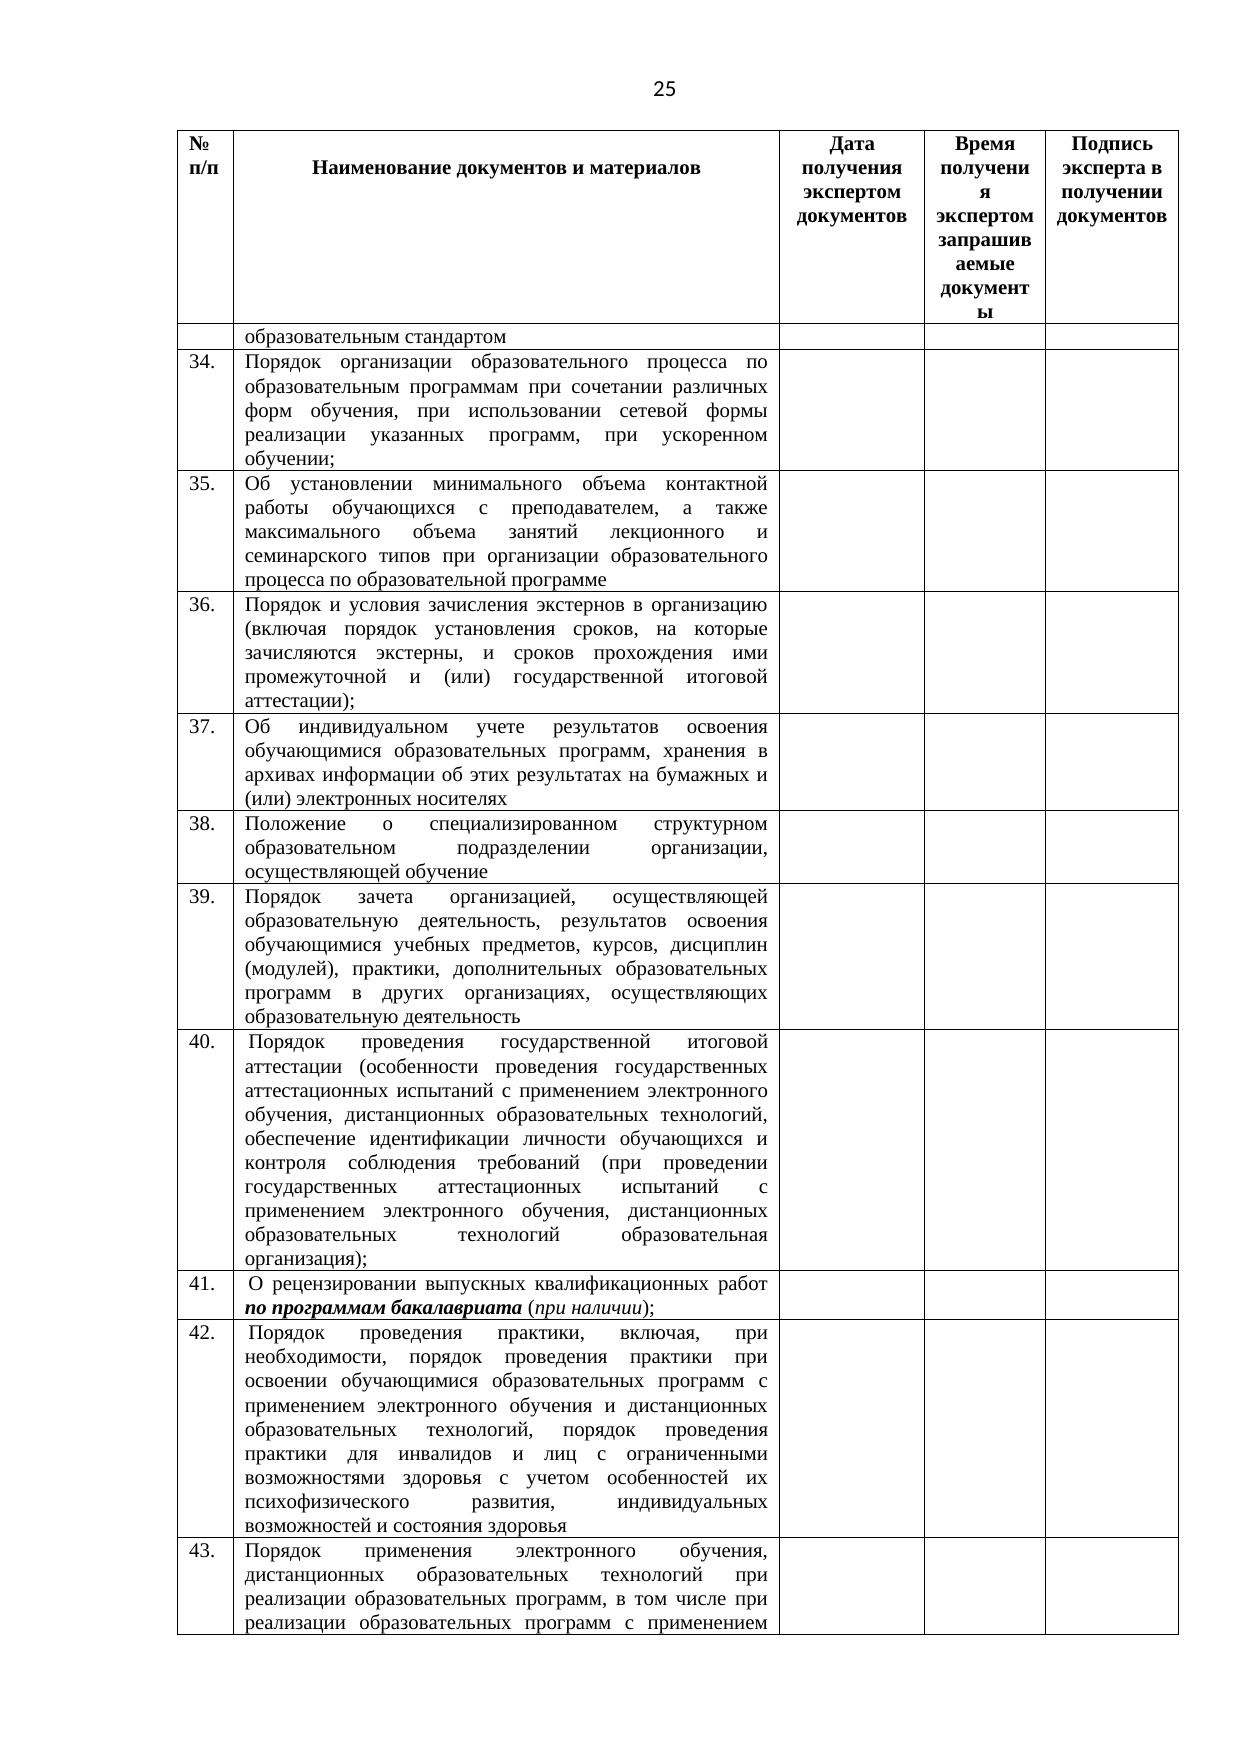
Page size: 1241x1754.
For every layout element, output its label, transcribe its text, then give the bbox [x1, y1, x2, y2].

table_cell Порядок проведения государственной итоговой аттестации (особенности проведения государственных аттестационных испытаний с применением электронного обучения, дистанционных образовательных технологий, обеспечение идентификации личности обучающихся и контроля соблюдения требований (при проведении государственных аттестационных испытаний с применением электронного обучения, дистанционных образовательных технологий образовательная организация); [234, 1030, 779, 1270]
table_cell [178, 471, 233, 591]
table_cell Порядок и условия зачисления экстернов в организацию (включая порядок установления сроков, на которые зачисляются экстерны, и сроков прохождения ими промежуточной и (или) государственной итоговой аттестации); [234, 592, 779, 712]
table_cell Об установлении минимального объема контактной работы обучающихся с преподавателем, а также максимального объема занятий лекционного и семинарского типов при организации образовательного процесса по образовательной программе [234, 471, 779, 591]
table_cell [925, 350, 1045, 470]
table_cell [925, 471, 1045, 591]
table_cell [780, 324, 924, 348]
table_cell [925, 1030, 1045, 1270]
table_cell [780, 884, 924, 1028]
table_cell [178, 350, 233, 470]
table_cell [1046, 1538, 1178, 1634]
table_cell Порядок проведения практики, включая, при необходимости, порядок проведения практики при освоении обучающимися образовательных программ с применением электронного обучения и дистанционных образовательных технологий, порядок проведения практики для инвалидов и лиц с ограниченными возможностями здоровья с учетом особенностей их психофизического развития, индивидуальных возможностей и состояния здоровья [234, 1320, 779, 1537]
table_cell Положение о специализированном структурном образовательном подразделении организации, осуществляющей обучение [234, 811, 779, 883]
table_cell [780, 811, 924, 883]
table_cell [178, 1320, 233, 1537]
table_header Подпись эксперта в получении документов [1046, 131, 1178, 323]
table_cell [780, 471, 924, 591]
table_cell [1046, 811, 1178, 883]
table_cell [178, 714, 233, 810]
table_cell [1046, 471, 1178, 591]
table_cell О рецензировании выпускных квалификационных работ по программам бакалавриата (при наличии); [234, 1271, 779, 1319]
table_cell [780, 1538, 924, 1634]
table_cell [925, 592, 1045, 712]
table_cell [780, 592, 924, 712]
table_header № п/п [178, 131, 233, 323]
table_header Время получения экспертом запрашиваемые документы [925, 131, 1045, 323]
table_cell [1046, 1030, 1178, 1270]
table_cell Порядок организации образовательного процесса по образовательным программам при сочетании различных форм обучения, при использовании сетевой формы реализации указанных программ, при ускоренном обучении; [234, 350, 779, 470]
table_cell [925, 1271, 1045, 1319]
table_cell [780, 714, 924, 810]
table_cell [1046, 884, 1178, 1028]
table_cell [925, 811, 1045, 883]
table_cell [1046, 1271, 1178, 1319]
table_cell [780, 1030, 924, 1270]
table_cell [178, 1271, 233, 1319]
table_cell [1046, 714, 1178, 810]
table_cell [925, 884, 1045, 1028]
table_cell [780, 1320, 924, 1537]
table_cell [1046, 324, 1178, 348]
table_cell Порядок зачета организацией, осуществляющей образовательную деятельность, результатов освоения обучающимися учебных предметов, курсов, дисциплин (модулей), практики, дополнительных образовательных программ в других организациях, осуществляющих образовательную деятельность [234, 884, 779, 1028]
table_cell [925, 324, 1045, 348]
table_cell Об индивидуальном учете результатов освоения обучающимися образовательных программ, хранения в архивах информации об этих результатах на бумажных и (или) электронных носителях [234, 714, 779, 810]
table_cell [1046, 350, 1178, 470]
table_cell [178, 811, 233, 883]
table_cell [178, 592, 233, 712]
table_cell [1046, 1320, 1178, 1537]
table_header Дата получения экспертом документов [780, 131, 924, 323]
table_cell [925, 1538, 1045, 1634]
table_header Наименование документов и материалов [234, 131, 779, 323]
table_cell [925, 1320, 1045, 1537]
table_cell [925, 714, 1045, 810]
table_cell [1046, 592, 1178, 712]
table_cell [178, 324, 233, 348]
table_cell [178, 884, 233, 1028]
table_cell [178, 1538, 233, 1634]
table_cell [780, 1271, 924, 1319]
table_cell [178, 1030, 233, 1270]
table_cell [780, 350, 924, 470]
